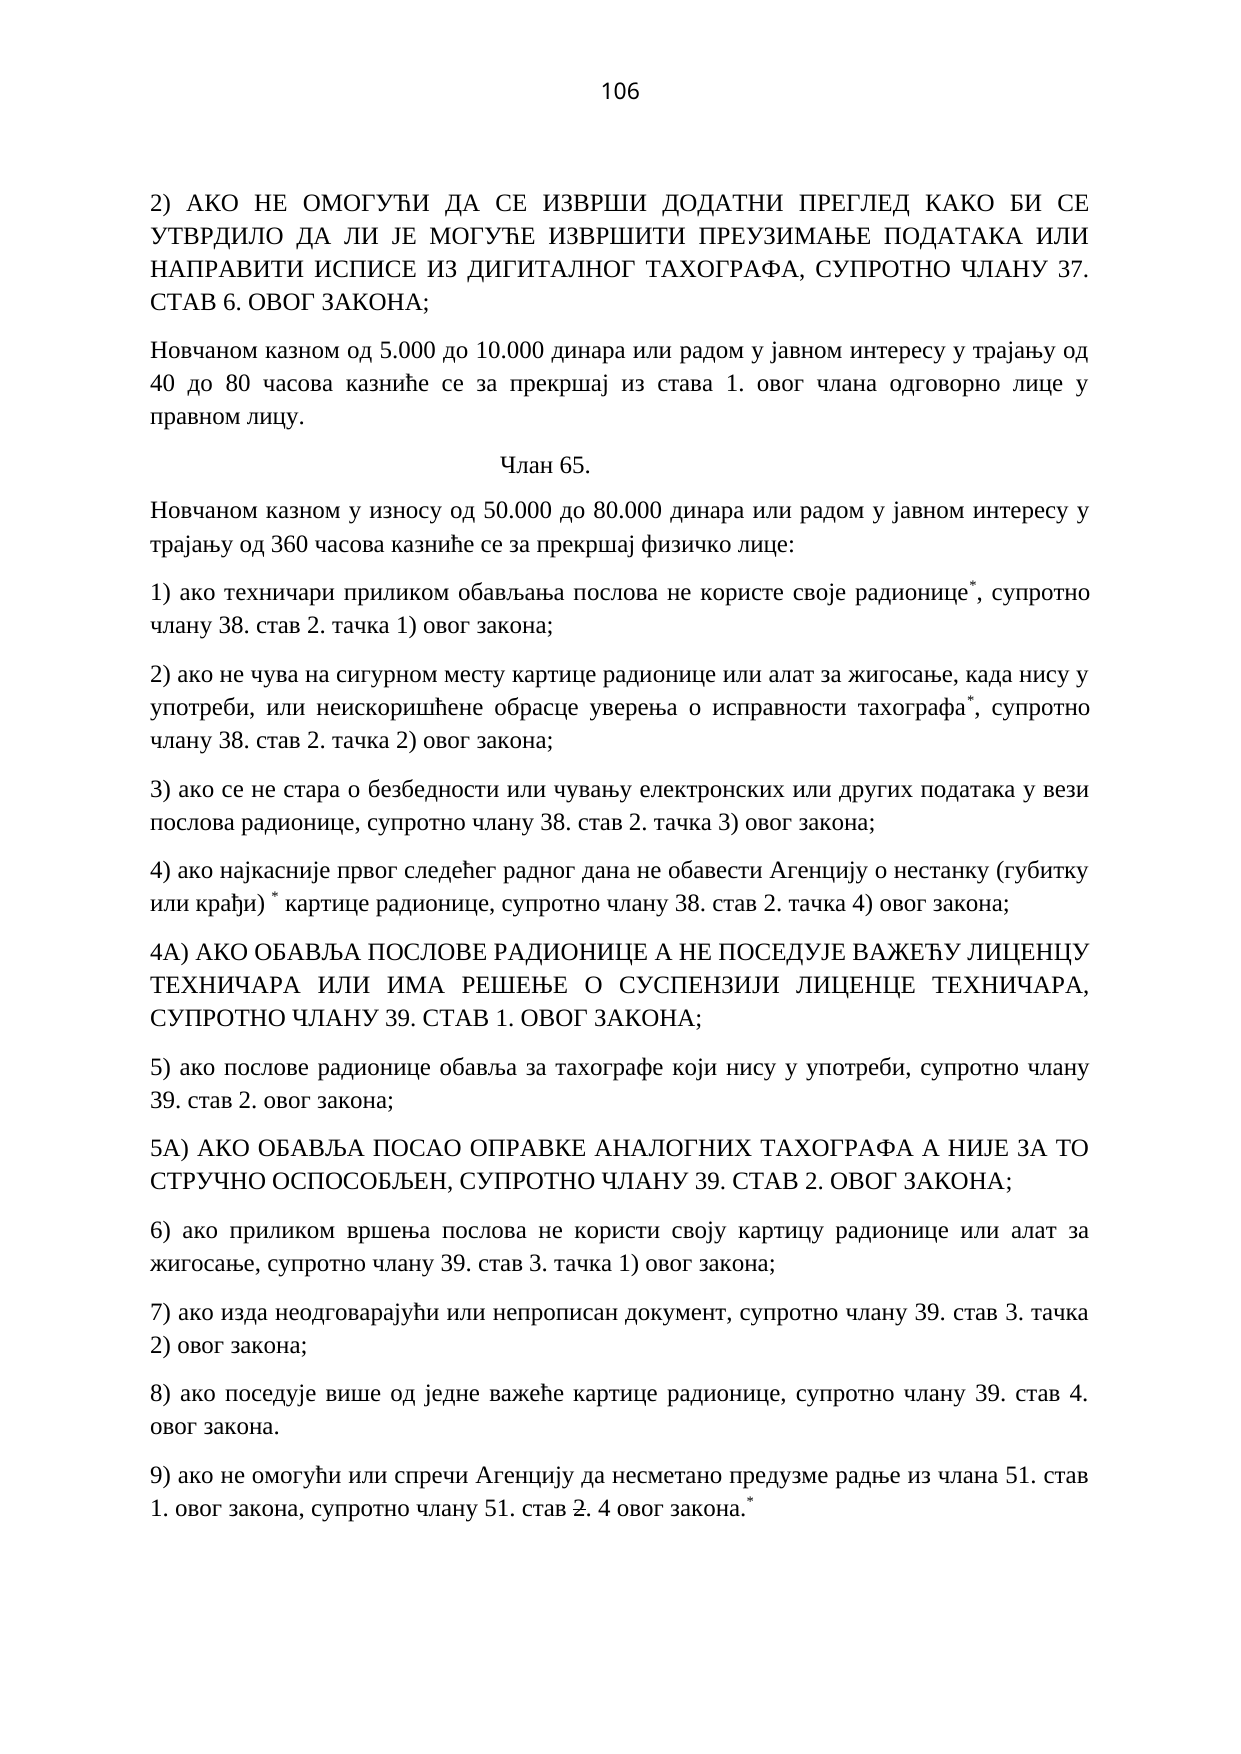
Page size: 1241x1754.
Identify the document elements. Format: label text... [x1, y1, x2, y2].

text Новчаном казном од 5.000 до 10.000 динара или радом у јавном интересу у трајању од 40 до 80 часова казниће се за прекршај из става 1. овог члана одговорно лице у правном лицу. [150, 335, 1090, 430]
text 7) ако изда неодговарајући или непрописан документ, супротно члану 39. став 3. тачка 2) овог закона; [150, 1297, 1090, 1358]
text 9) ако не омогући или спречи Агенцију да несметано предузме радње из члана 51. став 1. овог закона, супротно члану 51. став 2. 4 овог закона.* [150, 1460, 1090, 1522]
text 2) ако не чува на сигурном месту картице радионице или алат за жигосање, када нису у употреби, или неискоришћене обрасце уверења о исправности тахографа*, супротно члану 38. став 2. тачка 2) овог закона; [150, 659, 1090, 754]
text 4) ако најкасније првог следећег радног дана не обавести Агенцију о нестанку (губитку или крађи) * картице радионице, супротно члану 38. став 2. тачка 4) овог закона; [150, 855, 1090, 917]
text Новчаном казном у износу од 50.000 до 80.000 динара или радом у јавном интересу у трајању од 360 часова казниће се за прекршај физичко лице: [150, 496, 1090, 557]
text 6) ако приликом вршења послова не користи своју картицу радионице или алат за жигосање, супротно члану 39. став 3. тачка 1) овог закона; [150, 1215, 1090, 1277]
text 2) АКО НЕ ОМОГУЋИ ДА СЕ ИЗВРШИ ДОДАТНИ ПРЕГЛЕД КАКО БИ СЕ УТВРДИЛО ДА ЛИ ЈЕ МОГУЋЕ ИЗВРШИТИ ПРЕУЗИМАЊЕ ПОДАТАКА ИЛИ НАПРАВИТИ ИСПИСЕ ИЗ ДИГИТАЛНОГ ТАХОГРАФА, СУПРОТНО ЧЛАНУ 37. СТАВ 6. ОВОГ ЗАКОНА; [150, 188, 1090, 316]
text 5) ако послове радионице обавља за тахографе који нису у употреби, супротно члану 39. став 2. овог закона; [150, 1052, 1090, 1113]
text 4А) АКО ОБАВЉА ПОСЛОВЕ РАДИОНИЦЕ А НЕ ПОСЕДУЈЕ ВАЖЕЋУ ЛИЦЕНЦУ ТЕХНИЧАРА ИЛИ ИМА РЕШЕЊЕ О СУСПЕНЗИЈИ ЛИЦЕНЦЕ ТЕХНИЧАРА, СУПРОТНО ЧЛАНУ 39. СТАВ 1. ОВОГ ЗАКОНА; [150, 937, 1090, 1032]
text Члан 65. [150, 450, 1090, 479]
text 8) ако поседује више од једне важеће картице радионице, супротно члану 39. став 4. овог закона. [150, 1378, 1090, 1440]
text 1) ако техничари приликом обављања послова не користе своје радионице*, супротно члану 38. став 2. тачка 1) овог закона; [150, 577, 1090, 639]
text 3) ако се не стара о безбедности или чувању електронских или других података у вези послова радионице, супротно члану 38. став 2. тачка 3) овог закона; [150, 774, 1090, 835]
text 5А) АКО ОБАВЉА ПОСАО ОПРАВКЕ АНАЛОГНИХ ТАХОГРАФА А НИЈЕ ЗА ТО СТРУЧНО ОСПОСОБЉЕН, СУПРОТНО ЧЛАНУ 39. СТАВ 2. ОВОГ ЗАКОНА; [150, 1133, 1090, 1195]
